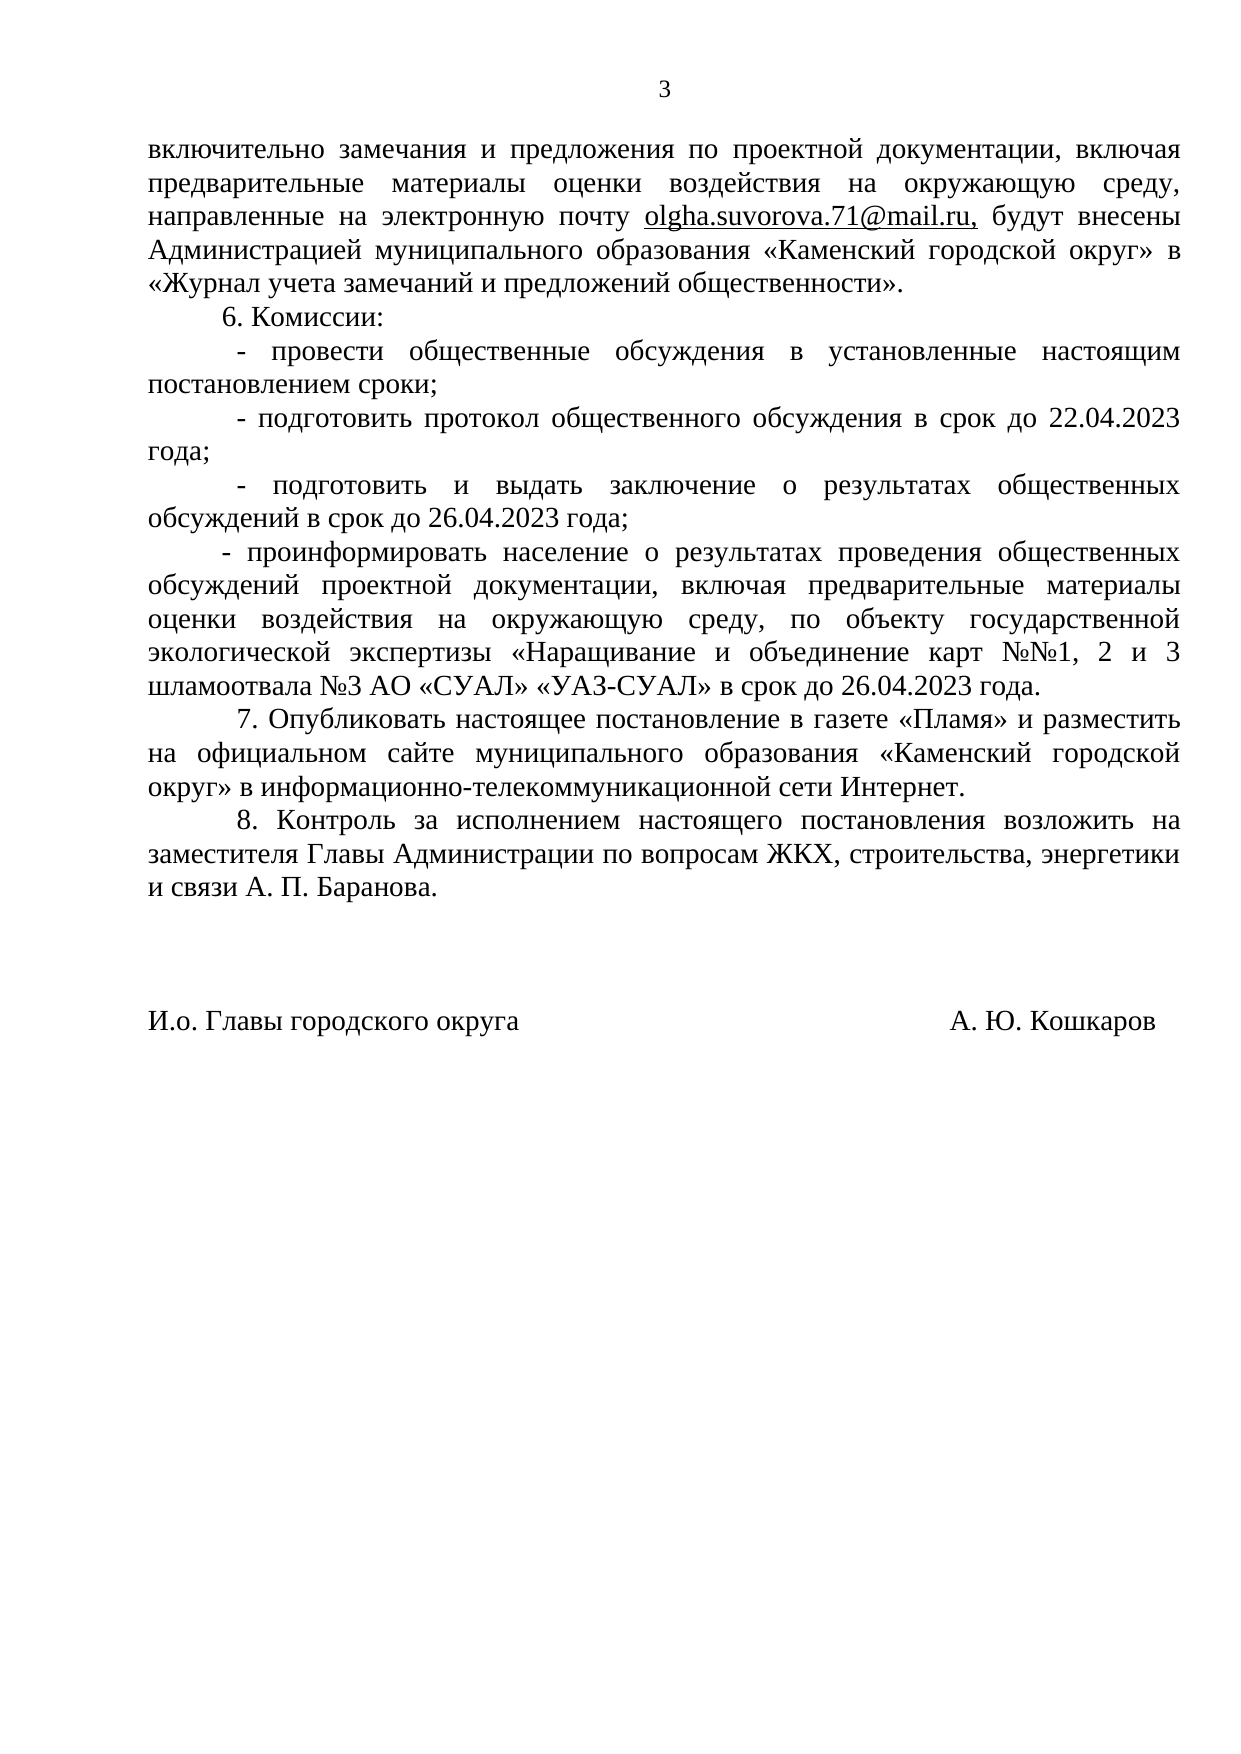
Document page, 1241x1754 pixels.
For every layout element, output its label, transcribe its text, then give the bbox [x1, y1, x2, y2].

text 6. Комиссии: [148, 299, 1181, 333]
text И.о. Главы городского округа А. Ю. Кошкаров [148, 1003, 1181, 1037]
text 8. Контроль за исполнением настоящего постановления возложить на заместителя Главы Администрации по вопросам ЖКХ, строительства, энергетики и связи А. П. Баранова. [148, 802, 1181, 903]
text - провести общественные обсуждения в установленные настоящим постановлением сроки; [148, 333, 1181, 400]
text - проинформировать население о результатах проведения общественных обсуждений проектной документации, включая предварительные материалы оценки воздействия на окружающую среду, по объекту государственной экологической экспертизы «Наращивание и объединение карт №№1, 2 и 3 шламоотвала №3 АО «СУАЛ» «УАЗ-СУАЛ» в срок до 26.04.2023 года. [148, 534, 1181, 702]
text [148, 131, 1181, 299]
text - подготовить протокол общественного обсуждения в срок до 22.04.2023 года; [148, 400, 1181, 467]
text 7. Опубликовать настоящее постановление в газете «Пламя» и разместить на официальном сайте муниципального образования «Каменский городской округ» в информационно-телекоммуникационной сети Интернет. [148, 702, 1181, 802]
text - подготовить и выдать заключение о результатах общественных обсуждений в срок до 26.04.2023 года; [148, 467, 1181, 534]
